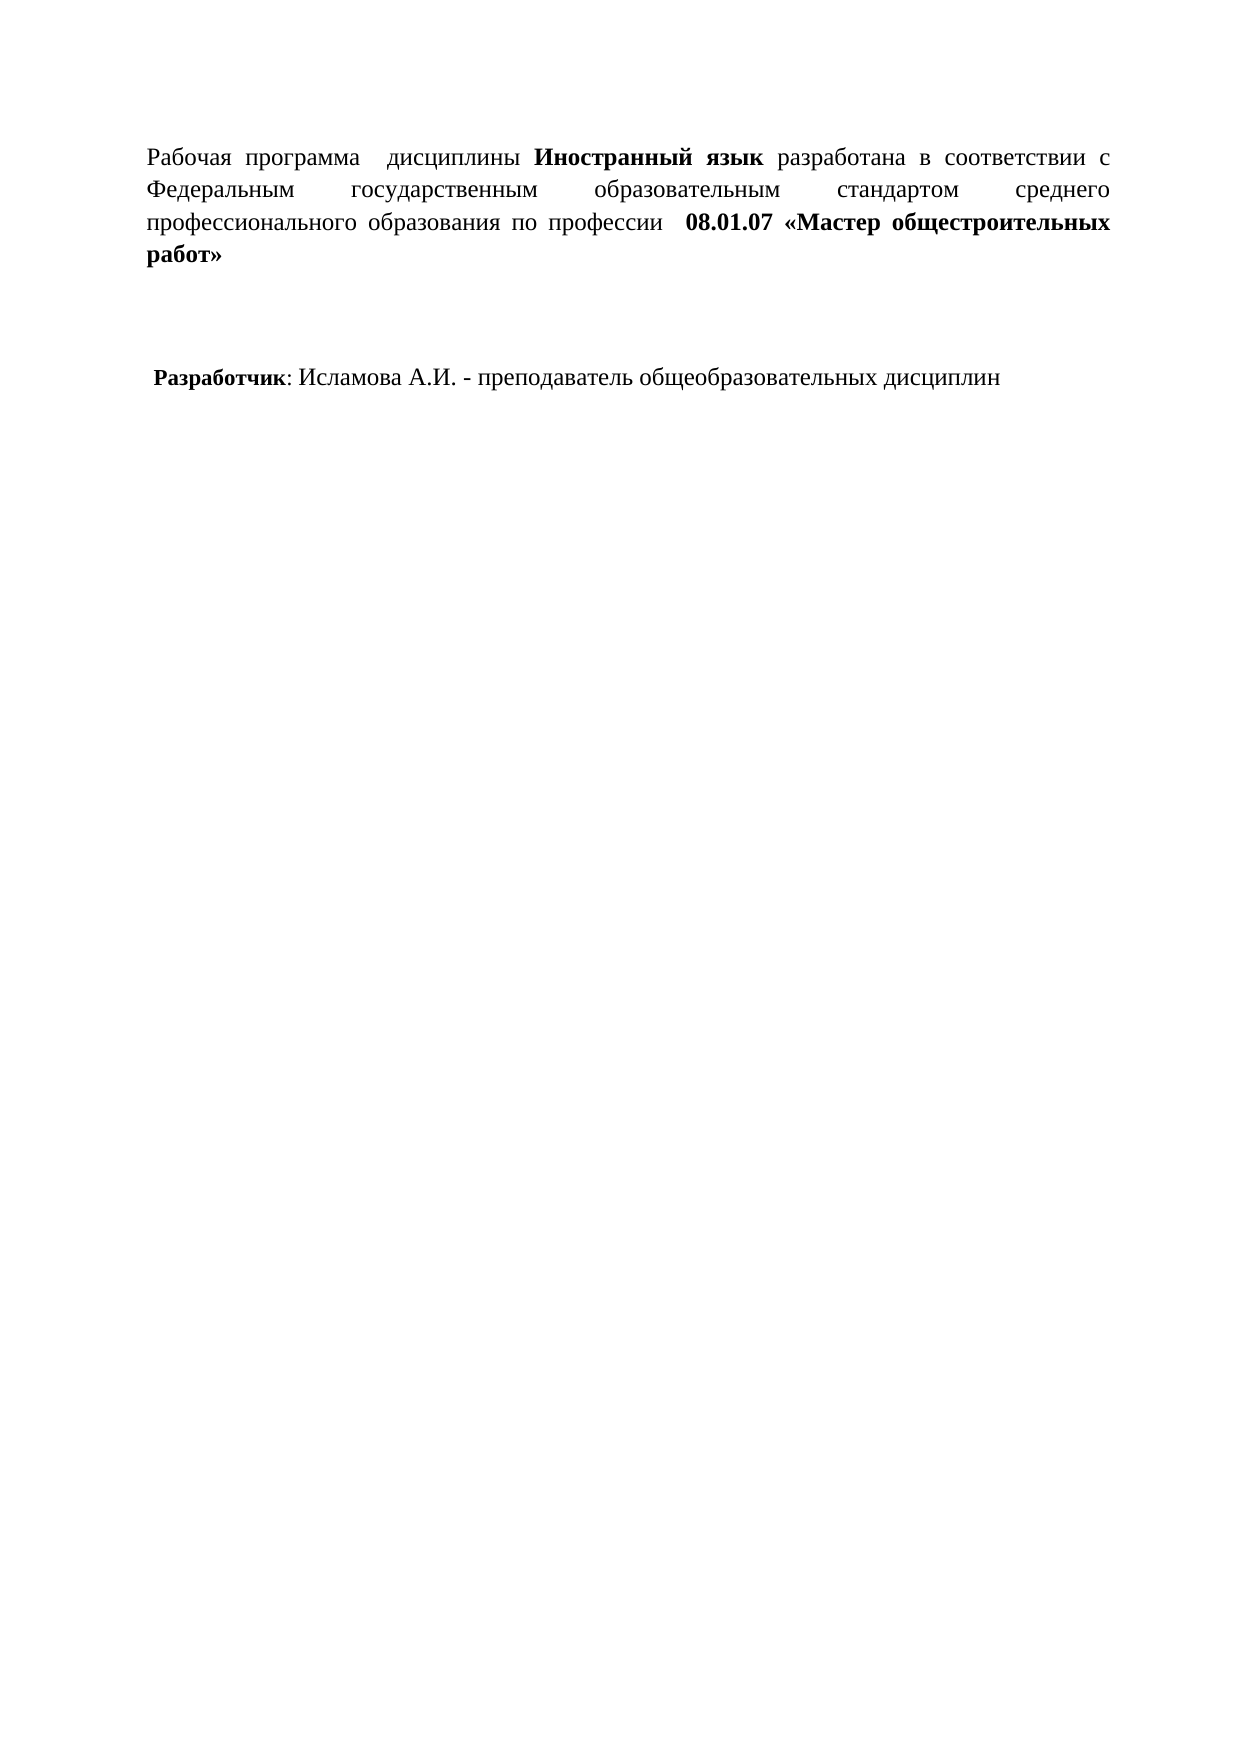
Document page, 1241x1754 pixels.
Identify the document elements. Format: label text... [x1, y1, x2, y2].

text Разработчик: Исламова А.И. - преподаватель общеобразовательных дисциплин [148, 362, 1110, 391]
text Рабочая программа дисциплины Иностранный язык разработана в соответствии с Федеральным государственным образовательным стандартом среднего профессионального образования по профессии 08.01.07 «Мастер общестроительных работ» [146, 142, 1110, 267]
